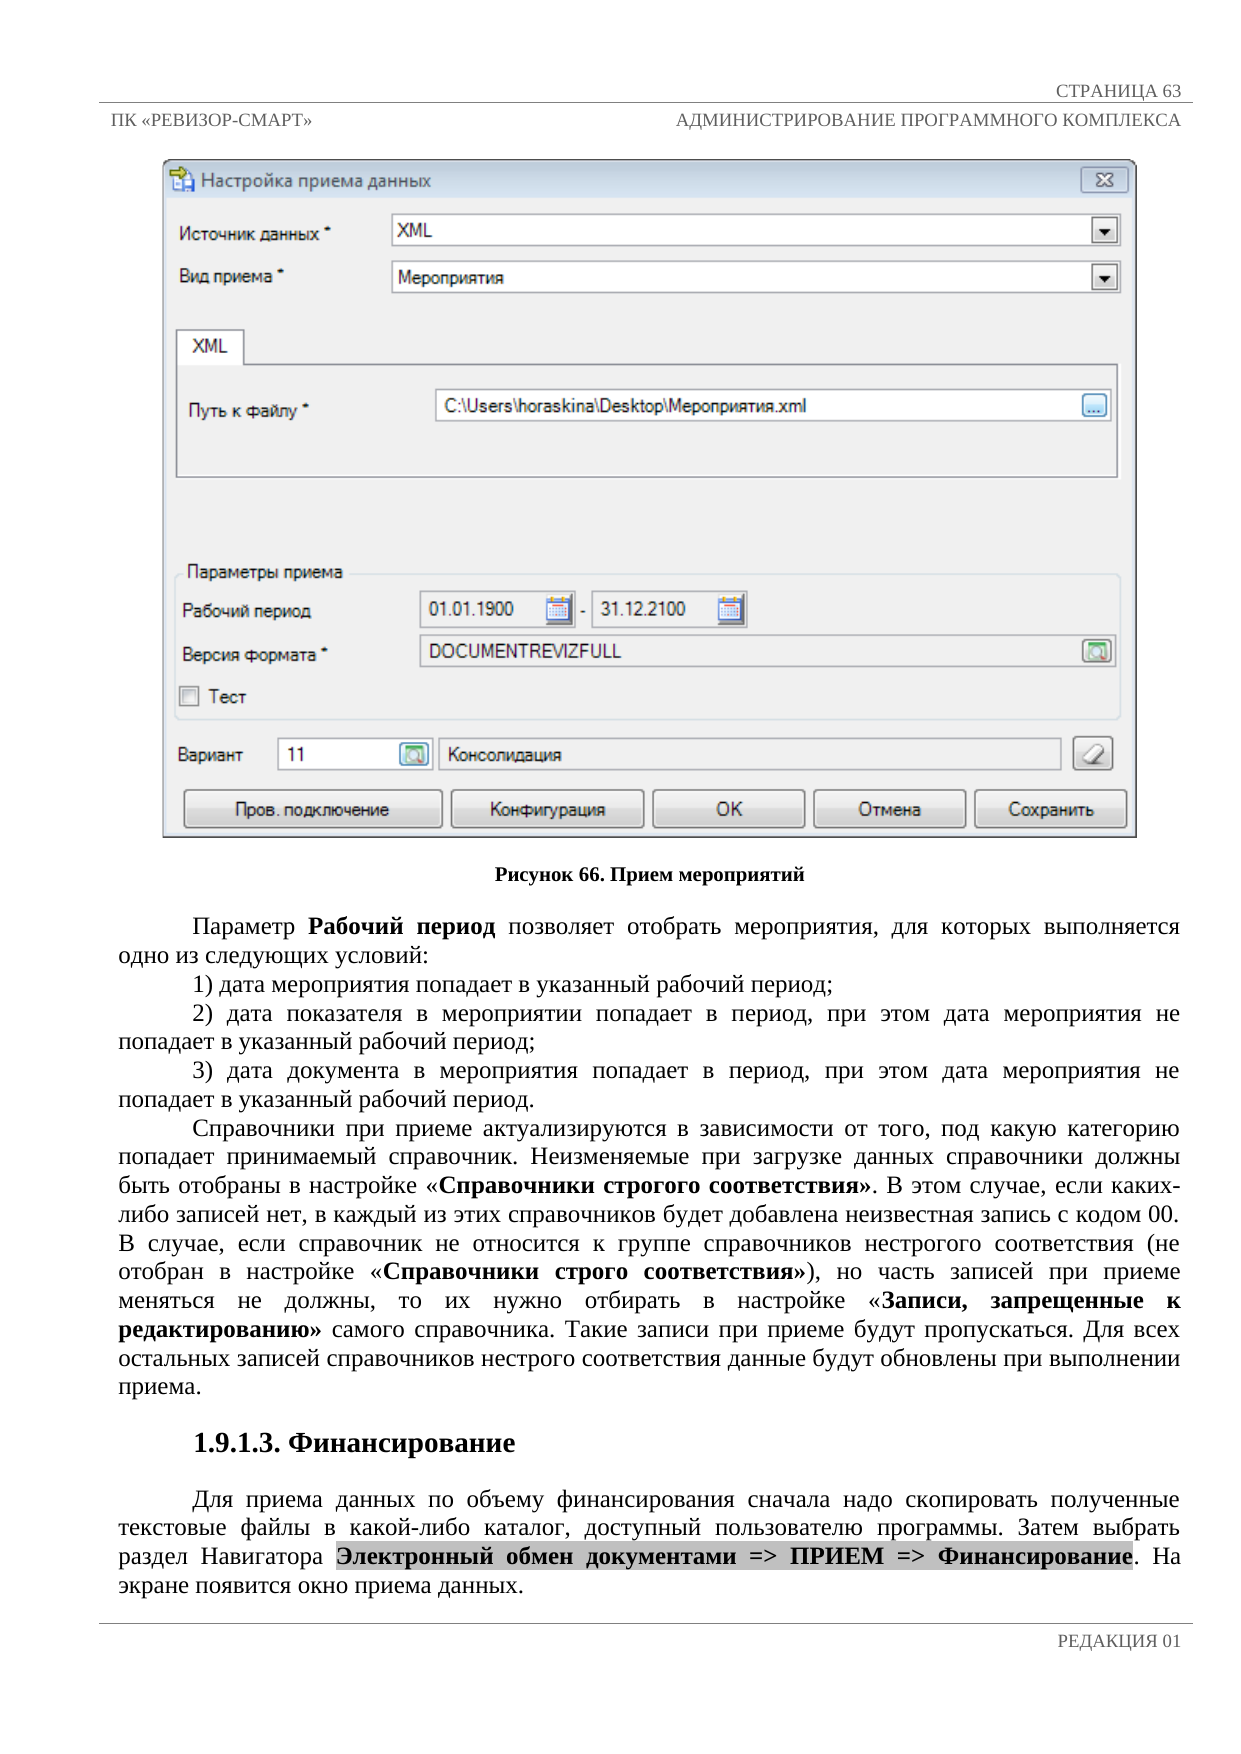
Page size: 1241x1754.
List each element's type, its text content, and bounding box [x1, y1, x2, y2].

text 3) дата документа в мероприятия попадает в период, при этом дата мероприятия не попадает в указанный рабочий период. [118, 1055, 1181, 1113]
text Рисунок 66. Прием мероприятий [118, 862, 1181, 886]
text 1.9.1.3. Финансирование [193, 1425, 1181, 1459]
text Параметр Рабочий период позволяет отобрать мероприятия, для которых выполняется одно из следующих условий: [118, 911, 1181, 969]
picture [162, 159, 1137, 838]
text Справочники при приеме актуализируются в зависимости от того, под какую категорию попадает принимаемый справочник. Неизменяемые при загрузке данных справочники должны быть отобраны в настройке «Справочники строгого соответствия». В этом случае, если каких-либо записей нет, в каждый из этих справочников будет добавлена неизвестная запись с кодом 00. В случае, если справочник не относится к группе справочников нестрогого соответствия (не отобран в настройке «Справочники строго соответствия»), но часть записей при приеме меняться не должны, то их нужно отбирать в настройке «Записи, запрещенные к редактированию» самого справочника. Такие записи при приеме будут пропускаться. Для всех остальных записей справочников нестрого соответствия данные будут обновлены при выполнении приема. [118, 1113, 1181, 1400]
text 1) дата мероприятия попадает в указанный рабочий период; [118, 969, 1181, 998]
text 2) дата показателя в мероприятии попадает в период, при этом дата мероприятия не попадает в указанный рабочий период; [118, 998, 1181, 1055]
text Для приема данных по объему финансирования сначала надо скопировать полученные текстовые файлы в какой-либо каталог, доступный пользователю программы. Затем выбрать раздел Навигатора Электронный обмен документами => ПРИЕМ => Финансирование. На экране появится окно приема данных. [118, 1484, 1181, 1599]
